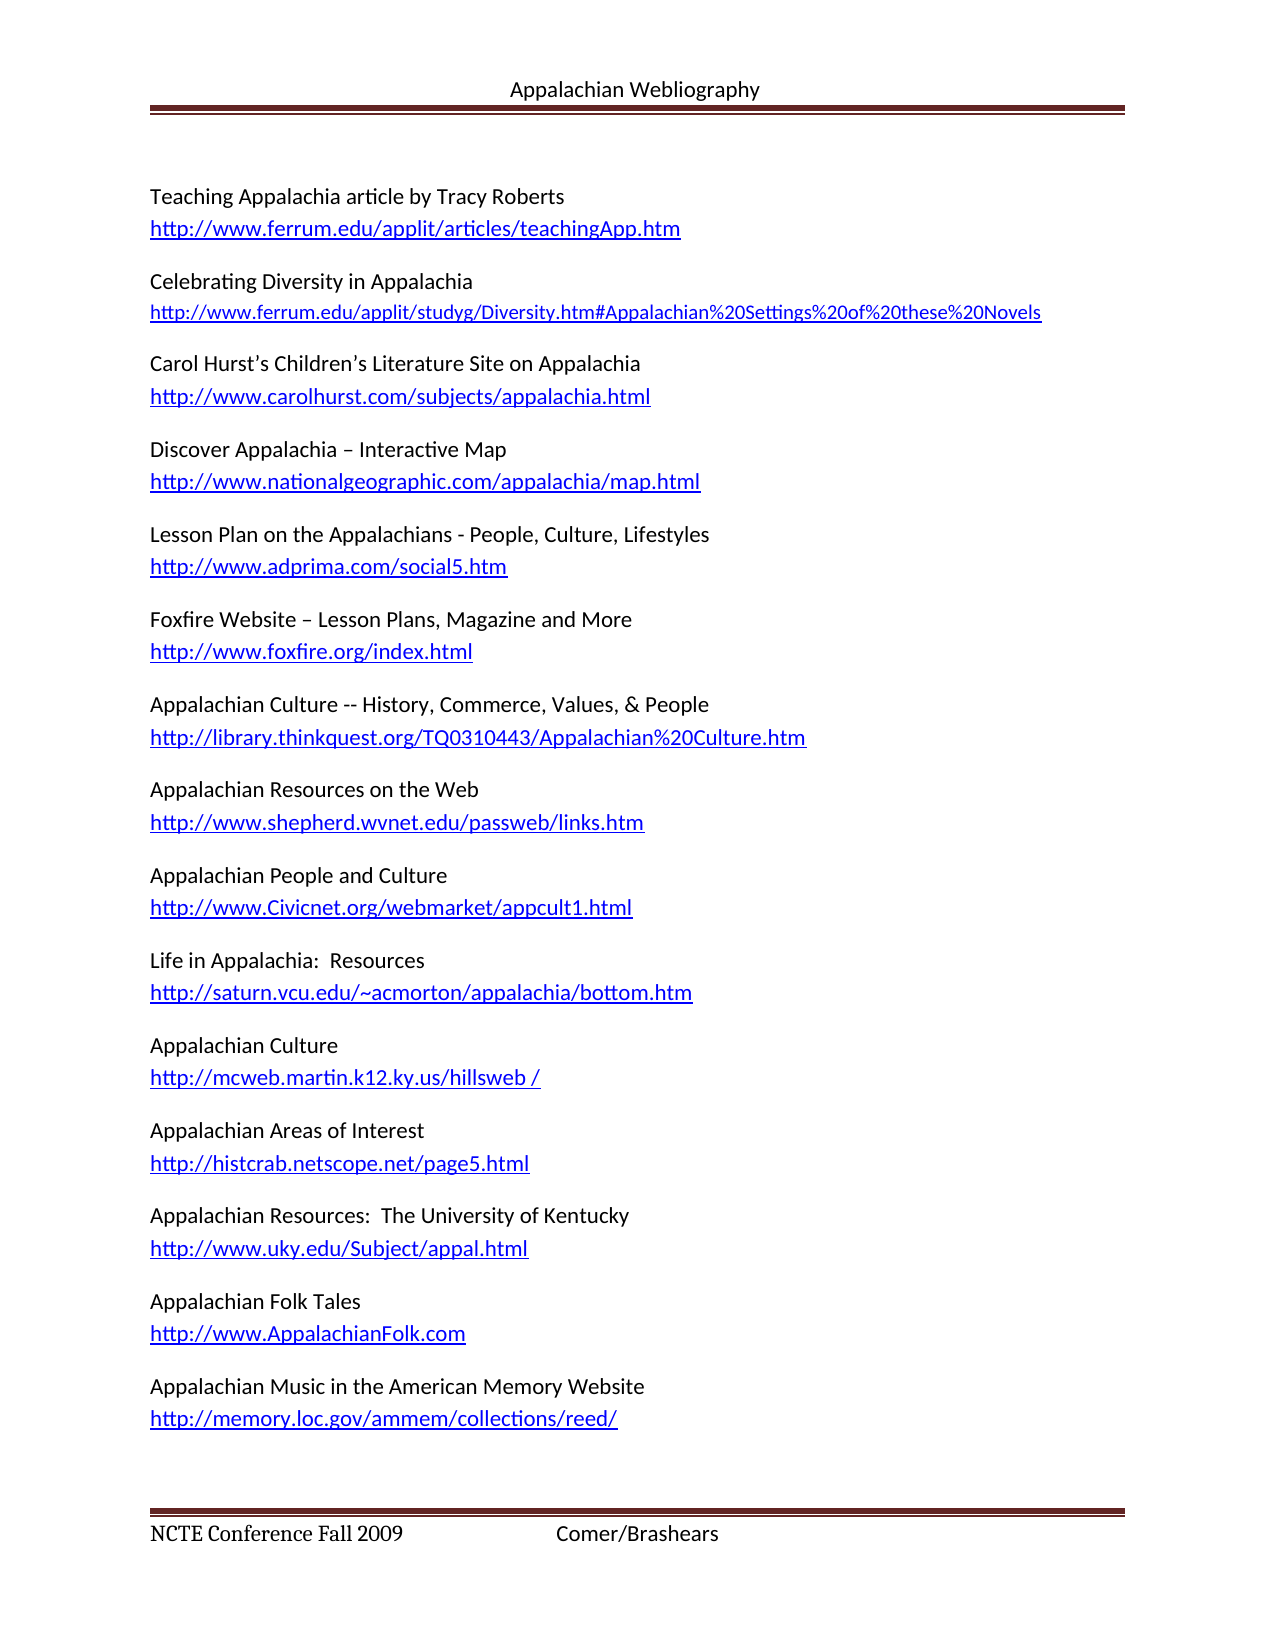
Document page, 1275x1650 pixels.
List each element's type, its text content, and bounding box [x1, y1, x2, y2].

text Appalachian Folk Tales [150, 1287, 1125, 1315]
text Celebrating Diversity in Appalachia [150, 267, 1125, 295]
text Carol Hurst’s Children’s Literature Site on Appalachia [150, 349, 1125, 378]
text http://www.Civicnet.org/webmarket/appcult1.html [150, 893, 1125, 921]
text Life in Appalachia: Resources [150, 946, 1125, 974]
text http://memory.loc.gov/ammem/collections/reed/ [150, 1404, 1125, 1432]
text http://www.nationalgeographic.com/appalachia/map.html [150, 467, 1125, 495]
text Appalachian Resources: The University of Kentucky [150, 1202, 1125, 1230]
text http://mcweb.martin.k12.ky.us/hillsweb / [150, 1063, 1125, 1091]
text http://www.adprima.com/social5.htm [150, 552, 1125, 580]
text http://library.thinkquest.org/TQ0310443/Appalachian%20Culture.htm [150, 723, 1125, 751]
text http://saturn.vcu.edu/~acmorton/appalachia/bottom.htm [150, 978, 1125, 1006]
text Discover Appalachia – Interactive Map [150, 435, 1125, 463]
text http://www.uky.edu/Subject/appal.html [150, 1234, 1125, 1262]
text Foxfire Website – Lesson Plans, Magazine and More [150, 605, 1125, 633]
text http://www.carolhurst.com/subjects/appalachia.html [150, 382, 1125, 410]
text Appalachian Areas of Interest [150, 1116, 1125, 1144]
text http://www.ferrum.edu/applit/studyg/Diversity.htm#Appalachian%20Settings%20of%20these%20Novels [150, 299, 1125, 325]
text Appalachian Culture [150, 1031, 1125, 1059]
text Lesson Plan on the Appalachians - People, Culture, Lifestyles [150, 520, 1125, 548]
text http://www.AppalachianFolk.com [150, 1319, 1125, 1347]
text Appalachian Music in the American Memory Website [150, 1372, 1125, 1400]
text http://www.shepherd.wvnet.edu/passweb/links.htm [150, 808, 1125, 836]
text http://www.foxfire.org/index.html [150, 637, 1125, 665]
text Appalachian Culture -- History, Commerce, Values, & People [150, 690, 1125, 718]
text Teaching Appalachia article by Tracy Roberts [150, 182, 1125, 210]
text Appalachian Resources on the Web [150, 776, 1125, 804]
text Appalachian People and Culture [150, 861, 1125, 889]
text http://www.ferrum.edu/applit/articles/teachingApp.htm [150, 214, 1125, 242]
text http://histcrab.netscope.net/page5.html [150, 1149, 1125, 1177]
